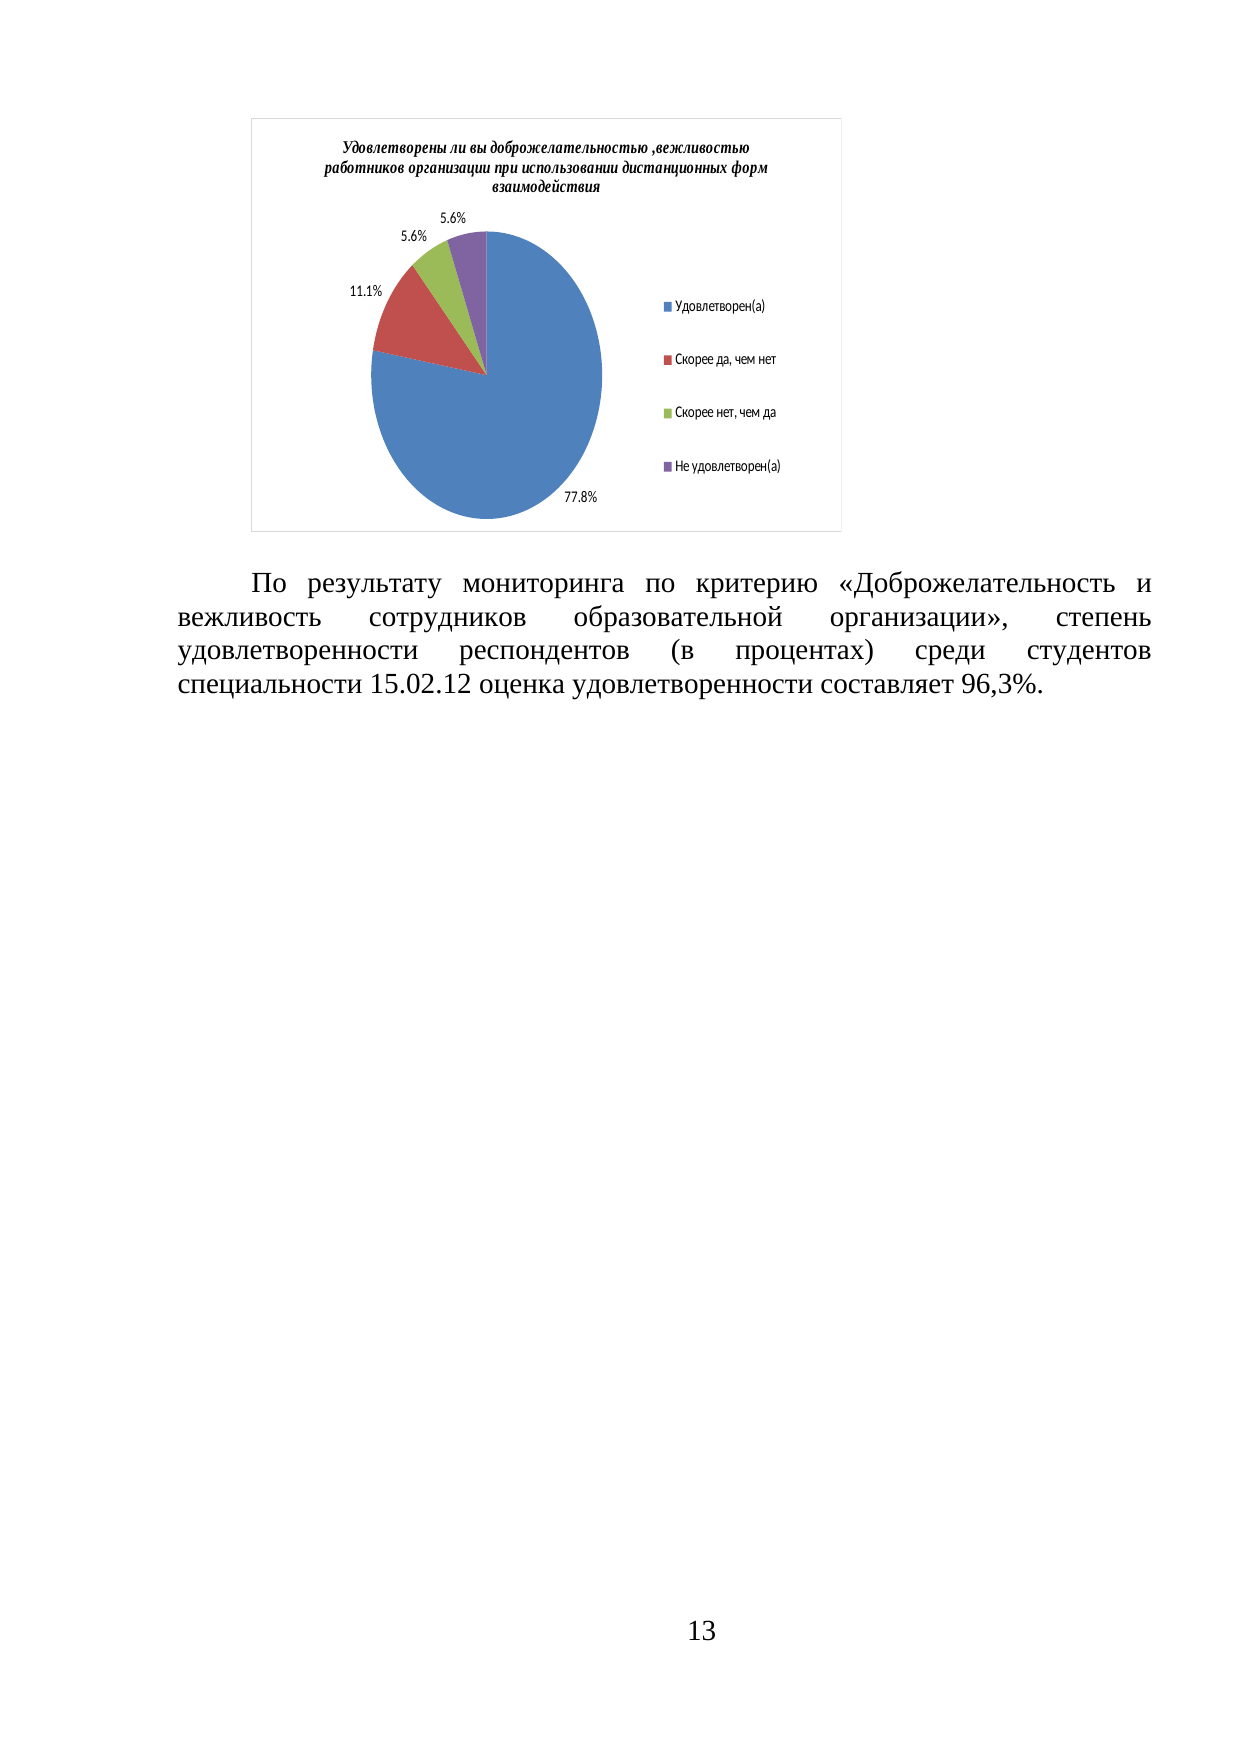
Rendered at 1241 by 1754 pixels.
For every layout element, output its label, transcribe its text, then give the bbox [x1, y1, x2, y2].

text По результату мониторинга по критерию «Доброжелательность и вежливость сотрудников образовательной организации», степень удовлетворенности респондентов (в процентах) среди студентов специальности 15.02.12 оценка удовлетворенности составляет 96,3%. [177, 565, 1152, 699]
